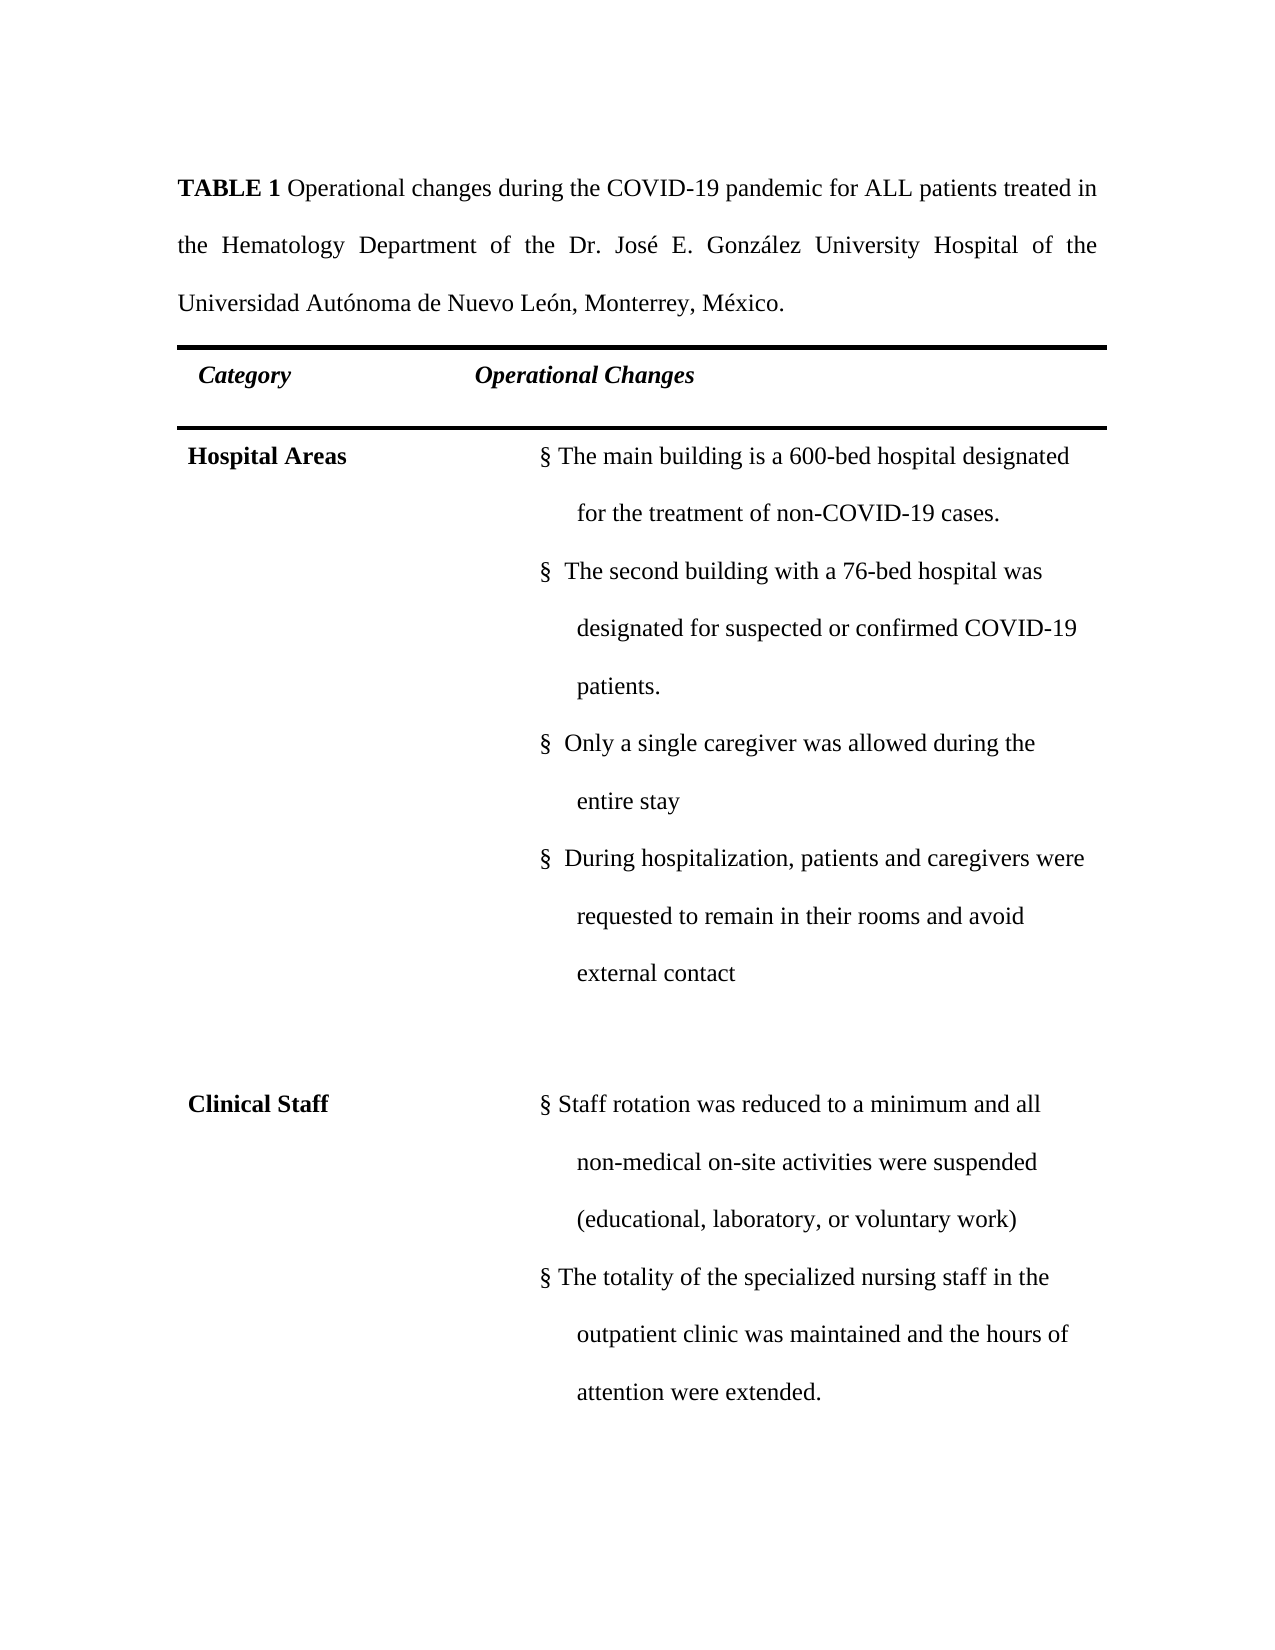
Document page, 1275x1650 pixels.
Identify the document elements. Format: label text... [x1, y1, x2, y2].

table_cell § Staff rotation was reduced to a minimum and all non-medical on-site activities were suspended (educational, laboratory, or voluntary work) § The totality of the specialized nursing staff in the outpatient clinic was maintained and the hours of attention were extended. [454, 1079, 1107, 1442]
table_cell § The main building is a 600-bed hospital designated for the treatment of non-COVID-19 cases. § The second building with a 76-bed hospital was designated for suspected or confirmed COVID-19 patients. § Only a single caregiver was allowed during the entire stay § During hospitalization, patients and caregivers were requested to remain in their rooms and avoid external contact [454, 430, 1107, 1079]
table_header Operational Changes [454, 350, 1107, 426]
text TABLE 1 Operational changes during the COVID-19 pandemic for ALL patients treated in the Hematology Department of the Dr. José E. González University Hospital of the Universidad Autónoma de Nuevo León, Monterrey, México. [177, 173, 1098, 316]
table_cell Hospital Areas [177, 430, 454, 1079]
table_header Category [177, 350, 454, 426]
table_cell Clinical Staff [177, 1079, 454, 1442]
